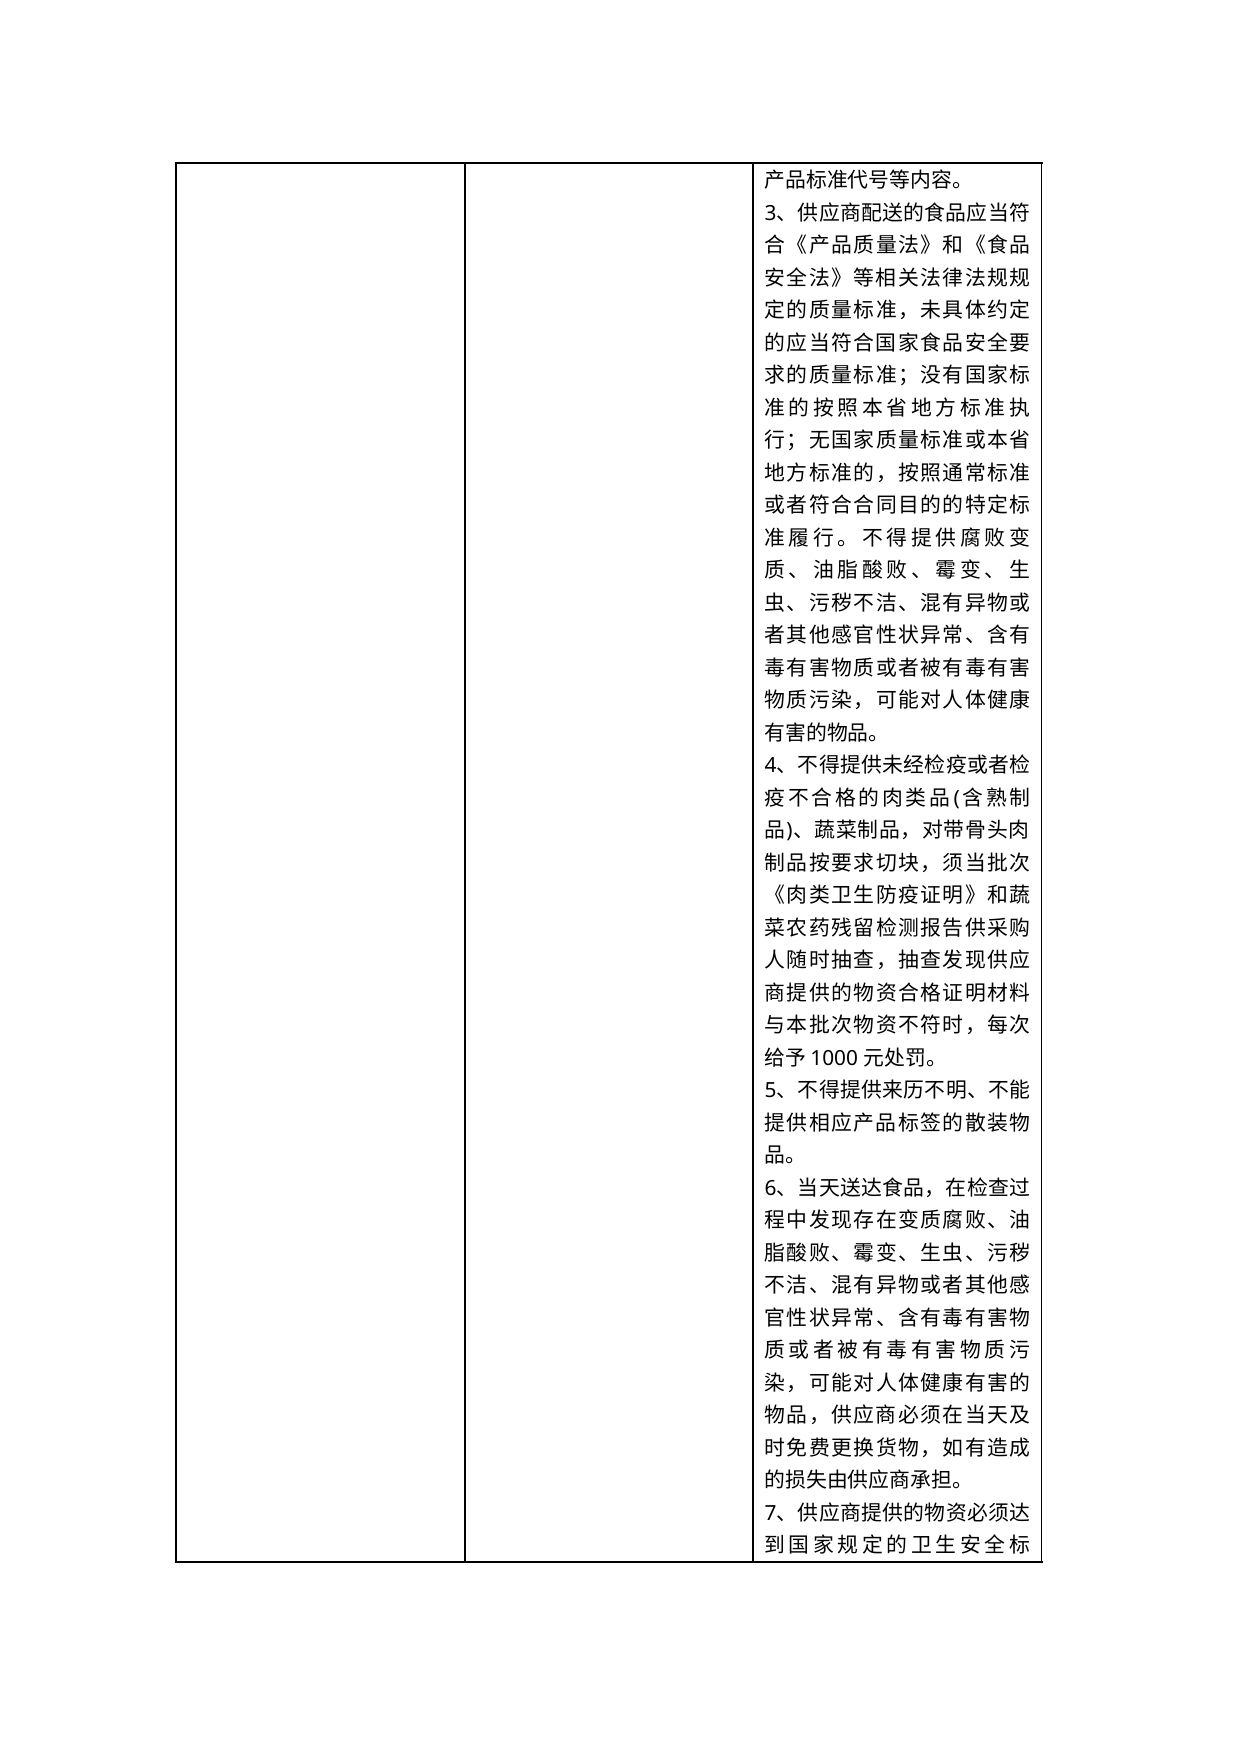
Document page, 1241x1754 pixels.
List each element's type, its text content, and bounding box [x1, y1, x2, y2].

table_cell 1 [177, 164, 464, 1561]
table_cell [754, 164, 1041, 1561]
table_cell [466, 164, 752, 1561]
